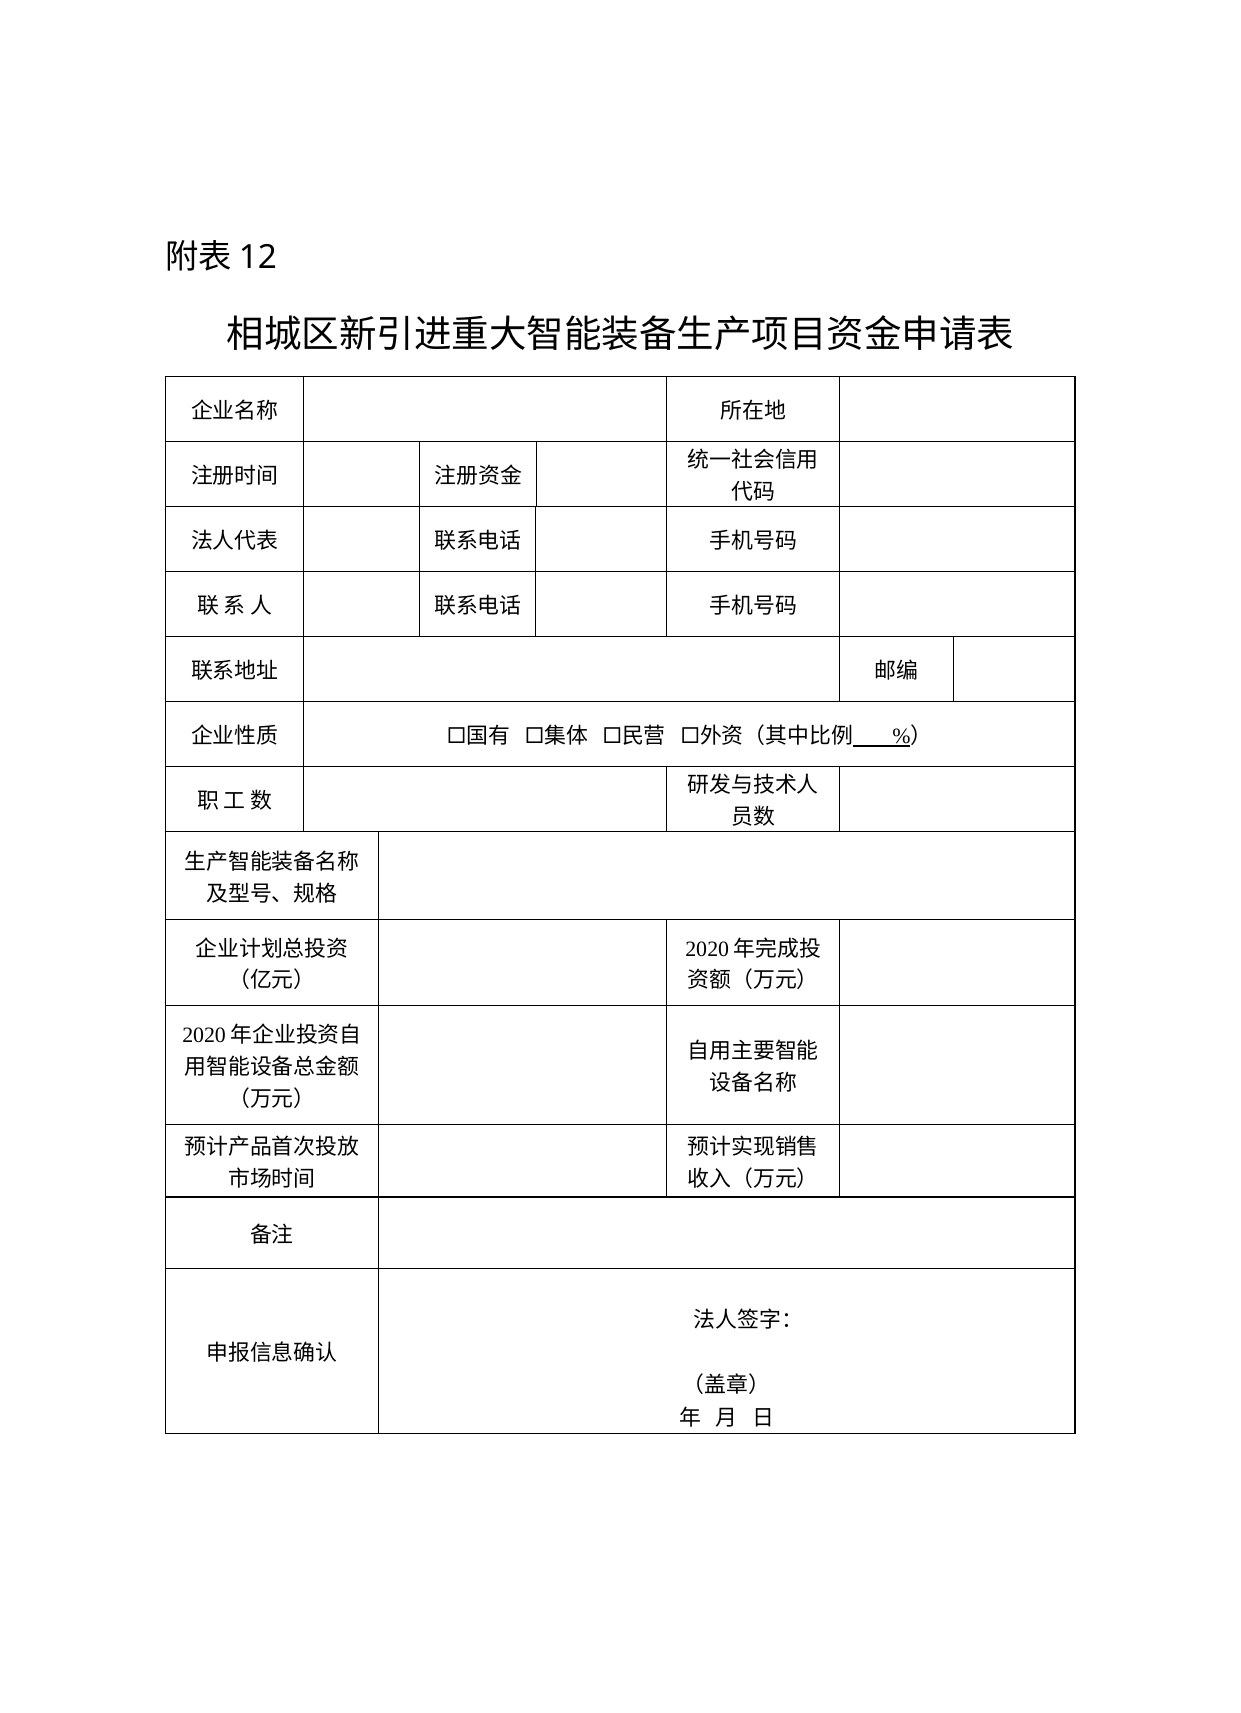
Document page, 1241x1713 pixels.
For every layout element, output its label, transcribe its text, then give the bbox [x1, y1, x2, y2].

table_cell 职 工 数 [166, 767, 303, 831]
table_cell [304, 442, 419, 506]
table_cell [840, 507, 1074, 571]
text 附表12 [165, 221, 1075, 286]
table_cell [379, 1006, 666, 1124]
table_cell 申报信息确认 [166, 1269, 378, 1433]
table_cell 2020年企业投资自用智能设备总金额 （万元） [166, 1006, 378, 1124]
table_cell [304, 572, 419, 636]
table_cell 统一社会信用代码 [667, 442, 839, 506]
table_cell [536, 572, 666, 636]
table_cell [840, 767, 1074, 831]
table_cell 备注 [166, 1198, 378, 1268]
table_cell 联系电话 [420, 572, 535, 636]
table_cell 企业性质 [166, 702, 303, 766]
table_cell [379, 832, 1074, 919]
table_cell 手机号码 [667, 572, 839, 636]
table_cell 联 系 人 [166, 572, 303, 636]
table_header 企业名称 [166, 377, 303, 441]
table_cell 自用主要智能 设备名称 [667, 1006, 839, 1124]
table_cell 生产智能装备名称及型号、规格 [166, 832, 378, 919]
table_cell [840, 920, 1074, 1005]
table_cell [840, 442, 1074, 506]
table_cell 2020年完成投资额（万元） [667, 920, 839, 1005]
text 相城区新引进重大智能装备生产项目资金申请表 [165, 299, 1075, 364]
table_cell [840, 1125, 1074, 1196]
table_cell 注册资金 [420, 442, 536, 506]
table_cell 法人代表 [166, 507, 303, 571]
table_cell [840, 572, 1074, 636]
table_cell [536, 507, 666, 571]
table_cell [840, 1006, 1074, 1124]
table_header [304, 377, 666, 441]
table_cell 研发与技术人员数 [667, 767, 839, 831]
table_cell 手机号码 [667, 507, 839, 571]
table_cell 企业计划总投资 （亿元） [166, 920, 378, 1005]
table_cell [379, 1198, 1074, 1268]
table_cell [304, 637, 839, 701]
table_header 所在地 [667, 377, 839, 441]
table_cell [304, 767, 666, 831]
table_cell 邮编 [840, 637, 953, 701]
table_cell 联系电话 [420, 507, 535, 571]
table_cell 预计实现销售收入（万元） [667, 1125, 839, 1196]
table_cell 法人签字： （盖章） 年 月 日 [379, 1269, 1074, 1433]
table_cell 预计产品首次投放 市场时间 [166, 1125, 378, 1196]
table_header [840, 377, 1074, 441]
table_cell [379, 920, 666, 1005]
table_cell [304, 507, 419, 571]
table_cell 联系地址 [166, 637, 303, 701]
table_cell [379, 1125, 666, 1196]
table_cell 国有 集体 民营 外资（其中比例 %） [304, 702, 1074, 766]
table_cell 注册时间 [166, 442, 303, 506]
table_cell [954, 637, 1074, 701]
table_cell [537, 442, 666, 506]
